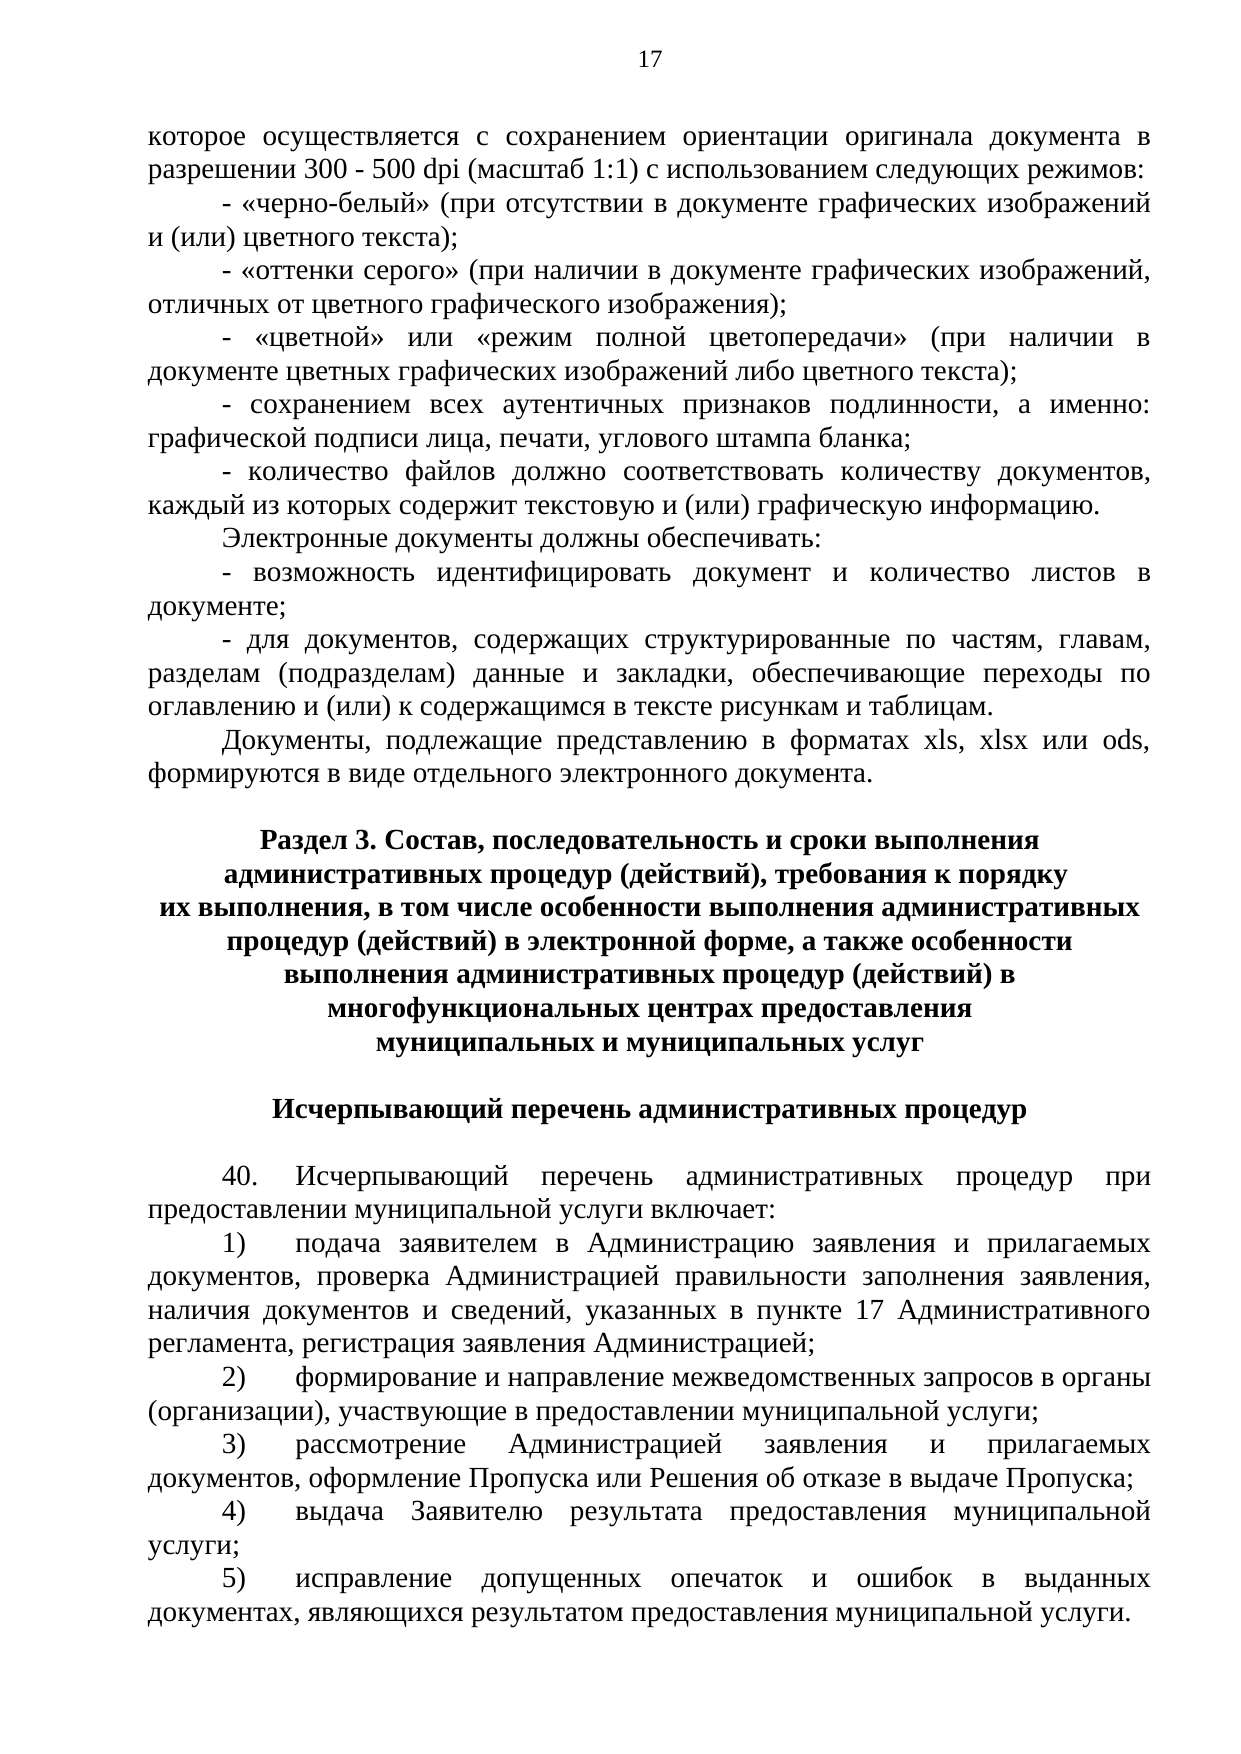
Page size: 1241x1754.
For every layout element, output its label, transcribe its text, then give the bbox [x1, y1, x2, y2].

list рассмотрение Администрацией заявления и прилагаемых документов, оформление Пропуска или Решения об отказе в выдаче Пропуска; [148, 1426, 1152, 1493]
list подача заявителем в Администрацию заявления и прилагаемых документов, проверка Администрацией правильности заполнения заявления, наличия документов и сведений, указанных в пункте 17 Административного регламента, регистрация заявления Администрацией; [148, 1225, 1152, 1359]
text - для документов, содержащих структурированные по частям, главам, разделам (подразделам) данные и закладки, обеспечивающие переходы по оглавлению и (или) к содержащимся в тексте рисункам и таблицам. [148, 621, 1152, 722]
list формирование и направление межведомственных запросов в органы (организации), участвующие в предоставлении муниципальной услуги; [148, 1359, 1152, 1426]
text - «оттенки серого» (при наличии в документе графических изображений, отличных от цветного графического изображения); [148, 252, 1152, 319]
text - сохранением всех аутентичных признаков подлинности, а именно: графической подписи лица, печати, углового штампа бланка; [148, 386, 1152, 453]
list выдача Заявителю результата предоставления муниципальной услуги; [148, 1493, 1152, 1560]
text Документы, подлежащие представлению в форматах xls, xlsx или ods, формируются в виде отдельного электронного документа. [148, 722, 1152, 789]
text - количество файлов должно соответствовать количеству документов, каждый из которых содержит текстовую и (или) графическую информацию. [148, 453, 1152, 521]
text - возможность идентифицировать документ и количество листов в документе; [148, 554, 1152, 621]
list Исчерпывающий перечень административных процедур при предоставлении муниципальной услуги включает: [148, 1158, 1152, 1225]
title Раздел 3. Состав, последовательность и сроки выполнения административных процедур (действий), требования к порядку их выполнения, в том числе особенности выполнения административных процедур (действий) в электронной форме, а также особенности выполнения административных процедур (действий) в многофункциональных центрах предоставления [148, 822, 1152, 1024]
text - «цветной» или «режим полной цветопередачи» (при наличии в документе цветных графических изображений либо цветного текста); [148, 319, 1152, 386]
list исправление допущенных опечаток и ошибок в выданных документах, являющихся результатом предоставления муниципальной услуги. [148, 1560, 1152, 1627]
text Электронные документы должны обеспечивать: [148, 521, 1152, 554]
title муниципальных и муниципальных услуг [148, 1024, 1152, 1057]
text - «черно-белый» (при отсутствии в документе графических изображений и (или) цветного текста); [148, 185, 1152, 252]
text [148, 118, 1152, 185]
text Исчерпывающий перечень административных процедур [148, 1091, 1152, 1124]
